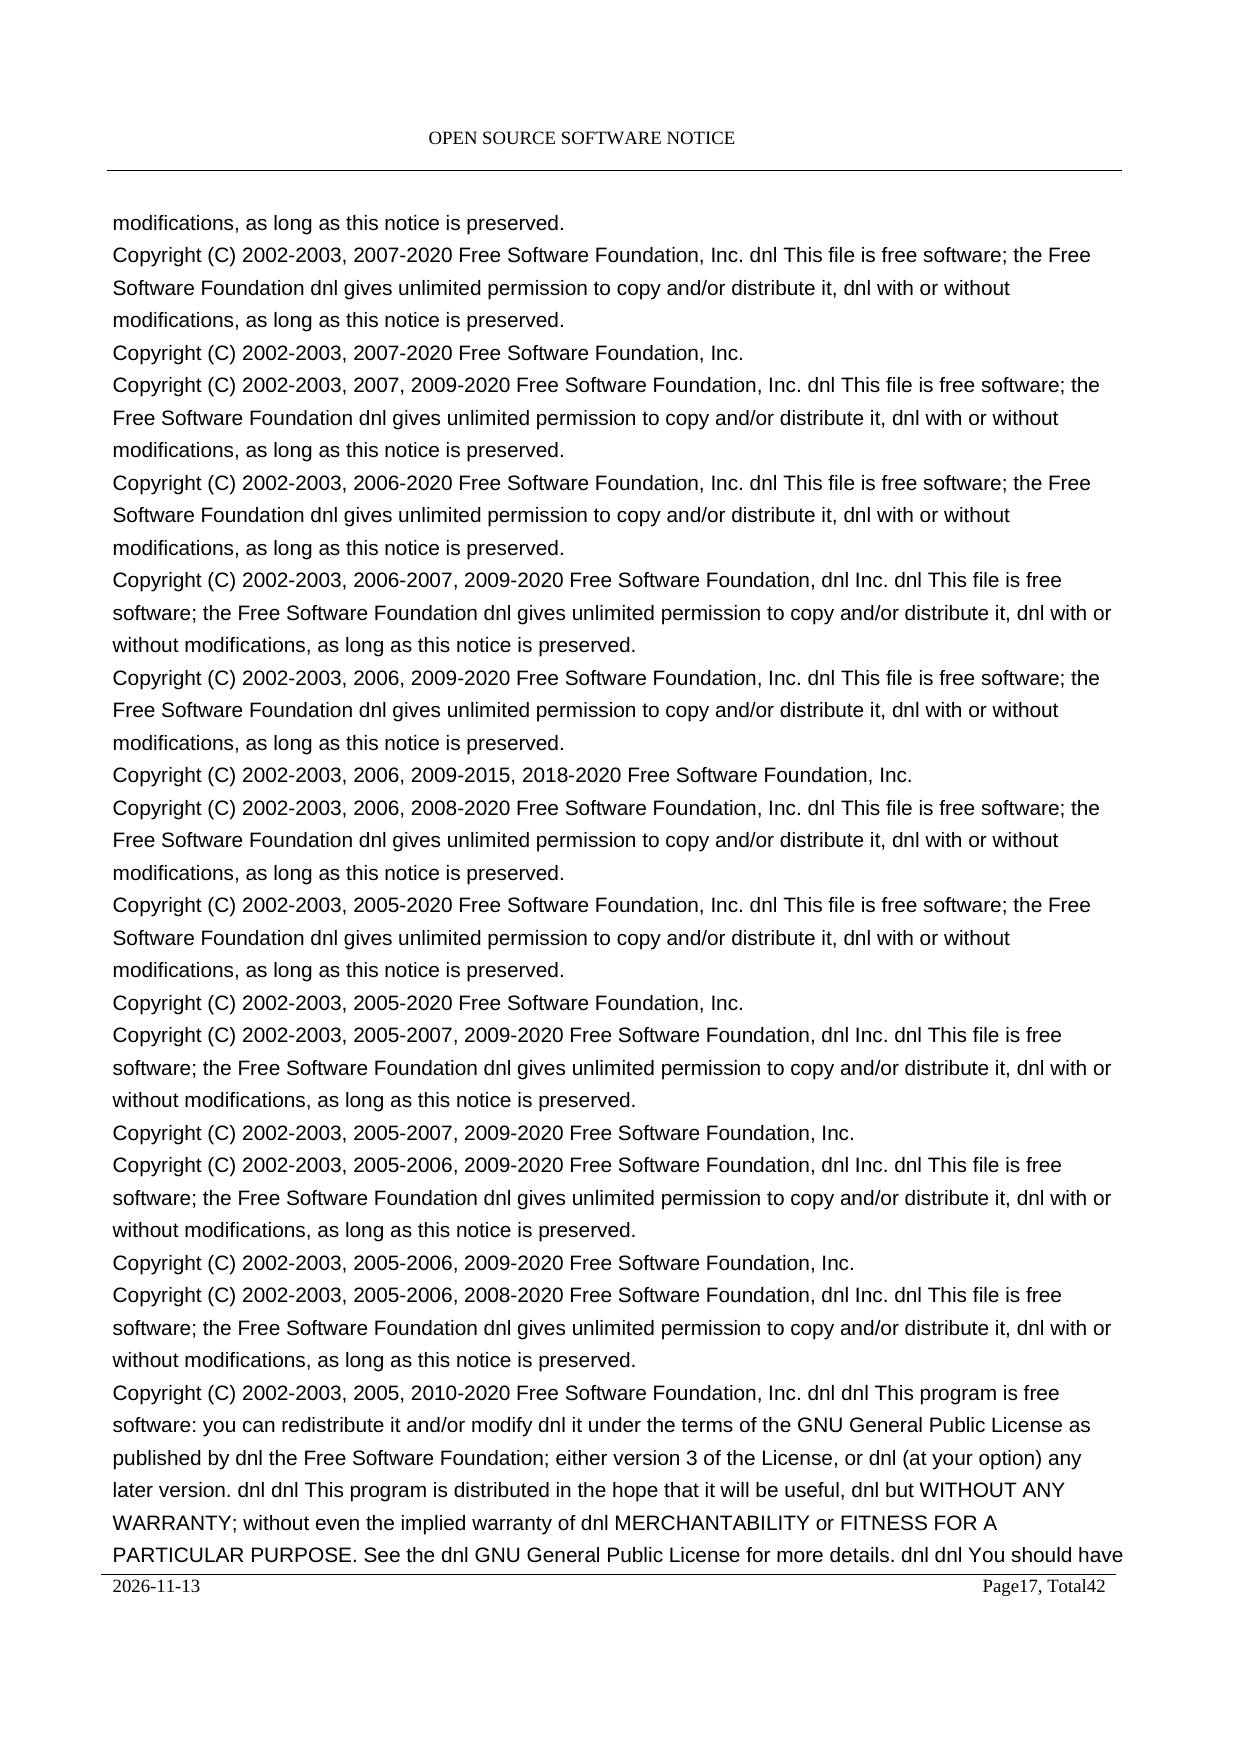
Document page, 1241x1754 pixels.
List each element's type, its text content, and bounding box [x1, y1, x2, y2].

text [112, 206, 1128, 239]
text Copyright (C) 2002-2003, 2006-2007, 2009-2020 Free Software Foundation, dnl Inc. dnl This file is free software; the Free Software Foundation dnl gives unlimited permission to copy and/or distribute it, dnl with or without modifications, as long as this notice is preserved. [112, 564, 1128, 661]
text Copyright (C) 2002-2003, 2007-2020 Free Software Foundation, Inc. [112, 336, 1128, 369]
text Copyright (C) 2002-2003, 2005-2007, 2009-2020 Free Software Foundation, Inc. [112, 1116, 1128, 1149]
text Copyright (C) 2002-2003, 2006, 2009-2020 Free Software Foundation, Inc. dnl This file is free software; the Free Software Foundation dnl gives unlimited permission to copy and/or distribute it, dnl with or without modifications, as long as this notice is preserved. [112, 661, 1128, 759]
text Copyright (C) 2002-2003, 2007, 2009-2020 Free Software Foundation, Inc. dnl This file is free software; the Free Software Foundation dnl gives unlimited permission to copy and/or distribute it, dnl with or without modifications, as long as this notice is preserved. [112, 369, 1128, 466]
text Copyright (C) 2002-2003, 2005-2006, 2008-2020 Free Software Foundation, dnl Inc. dnl This file is free software; the Free Software Foundation dnl gives unlimited permission to copy and/or distribute it, dnl with or without modifications, as long as this notice is preserved. [112, 1279, 1128, 1376]
text Copyright (C) 2002-2003, 2005-2007, 2009-2020 Free Software Foundation, dnl Inc. dnl This file is free software; the Free Software Foundation dnl gives unlimited permission to copy and/or distribute it, dnl with or without modifications, as long as this notice is preserved. [112, 1019, 1128, 1116]
text Copyright (C) 2002-2003, 2006, 2008-2020 Free Software Foundation, Inc. dnl This file is free software; the Free Software Foundation dnl gives unlimited permission to copy and/or distribute it, dnl with or without modifications, as long as this notice is preserved. [112, 791, 1128, 889]
text Copyright (C) 2002-2003, 2005-2006, 2009-2020 Free Software Foundation, Inc. [112, 1246, 1128, 1279]
text Copyright (C) 2002-2003, 2007-2020 Free Software Foundation, Inc. dnl This file is free software; the Free Software Foundation dnl gives unlimited permission to copy and/or distribute it, dnl with or without modifications, as long as this notice is preserved. [112, 239, 1128, 336]
text Copyright (C) 2002-2003, 2005-2020 Free Software Foundation, Inc. dnl This file is free software; the Free Software Foundation dnl gives unlimited permission to copy and/or distribute it, dnl with or without modifications, as long as this notice is preserved. [112, 889, 1128, 986]
text Copyright (C) 2002-2003, 2006-2020 Free Software Foundation, Inc. dnl This file is free software; the Free Software Foundation dnl gives unlimited permission to copy and/or distribute it, dnl with or without modifications, as long as this notice is preserved. [112, 466, 1128, 564]
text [112, 1376, 1128, 1571]
text Copyright (C) 2002-2003, 2005-2020 Free Software Foundation, Inc. [112, 986, 1128, 1019]
text Copyright (C) 2002-2003, 2005-2006, 2009-2020 Free Software Foundation, dnl Inc. dnl This file is free software; the Free Software Foundation dnl gives unlimited permission to copy and/or distribute it, dnl with or without modifications, as long as this notice is preserved. [112, 1149, 1128, 1246]
text Copyright (C) 2002-2003, 2006, 2009-2015, 2018-2020 Free Software Foundation, Inc. [112, 759, 1128, 791]
